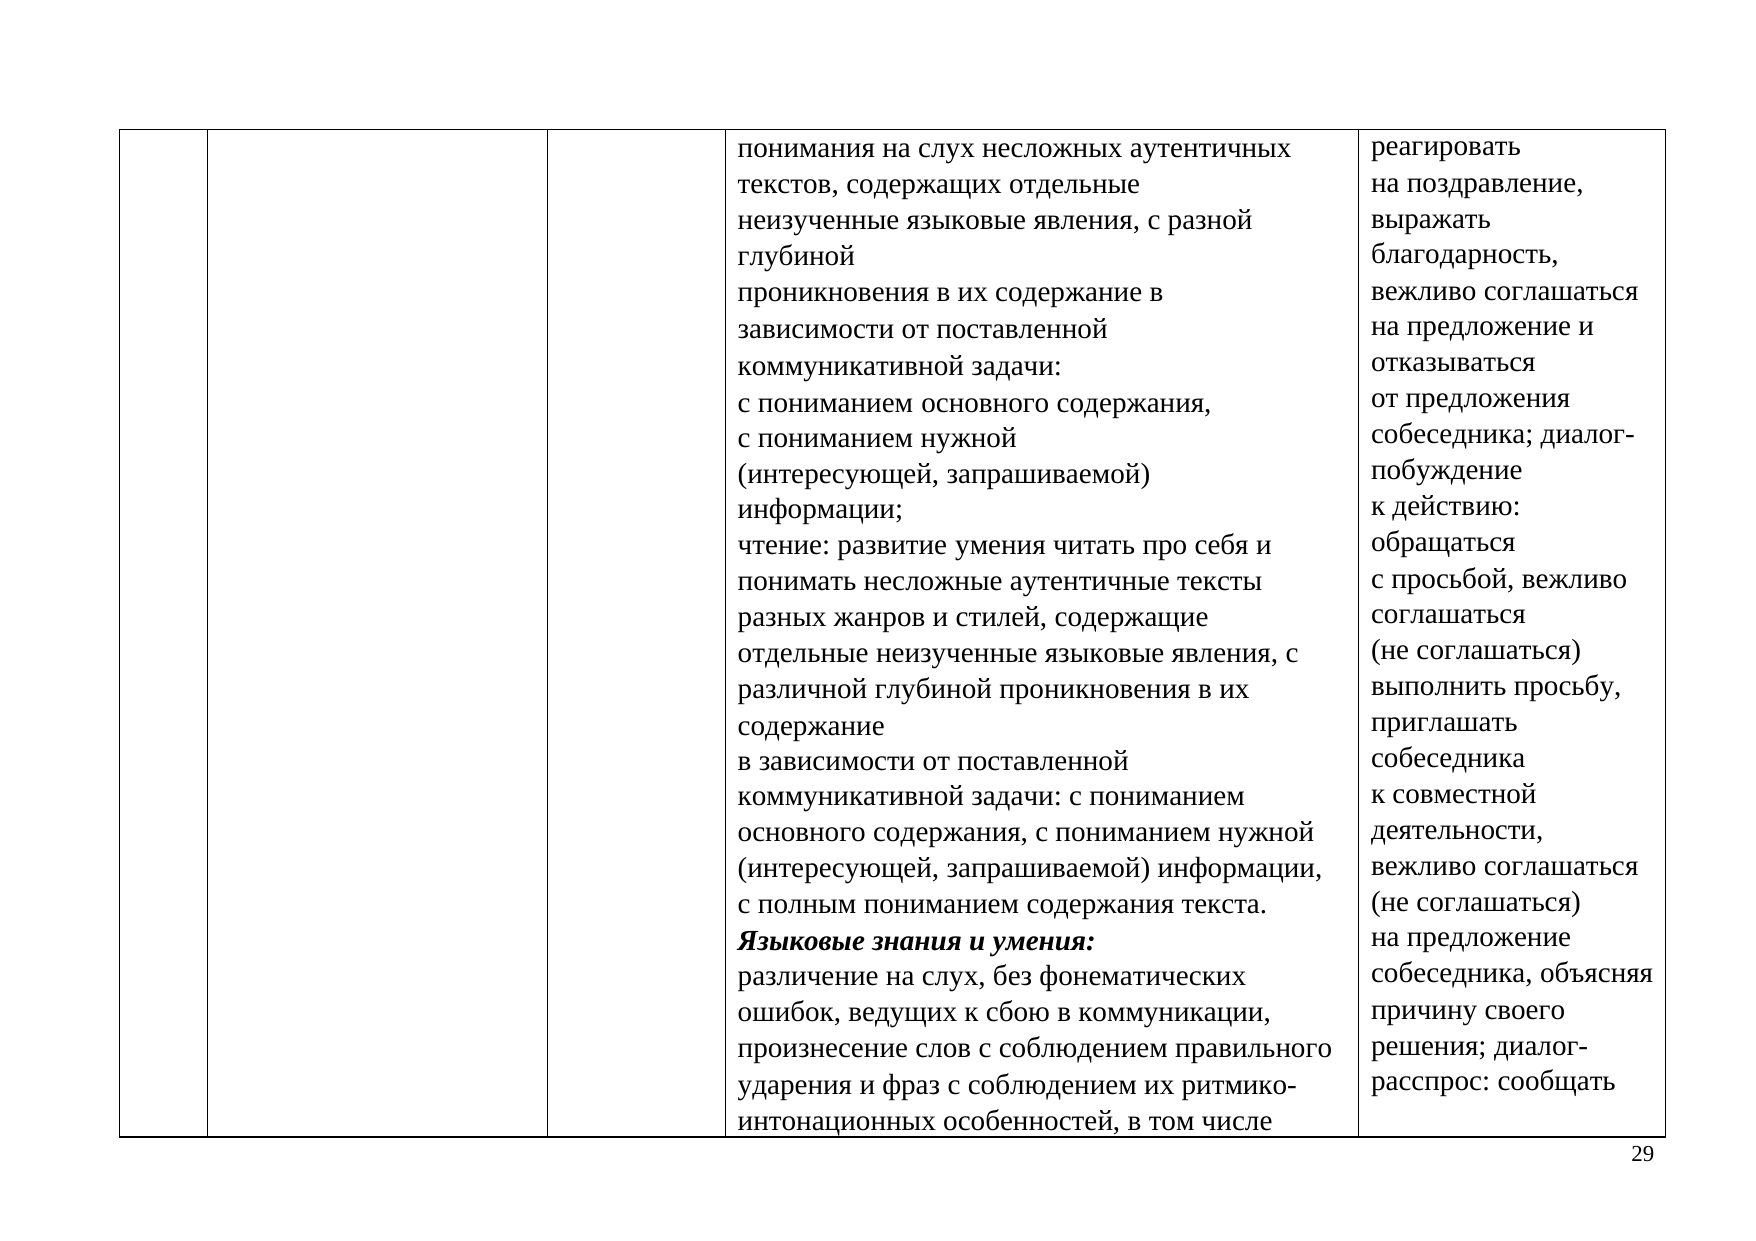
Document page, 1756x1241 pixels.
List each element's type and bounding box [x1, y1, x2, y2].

table_header [726, 130, 1358, 1136]
table_header [208, 130, 547, 1136]
table_header [1359, 130, 1665, 1136]
table_header [548, 130, 725, 1136]
table_header [120, 130, 207, 1136]
